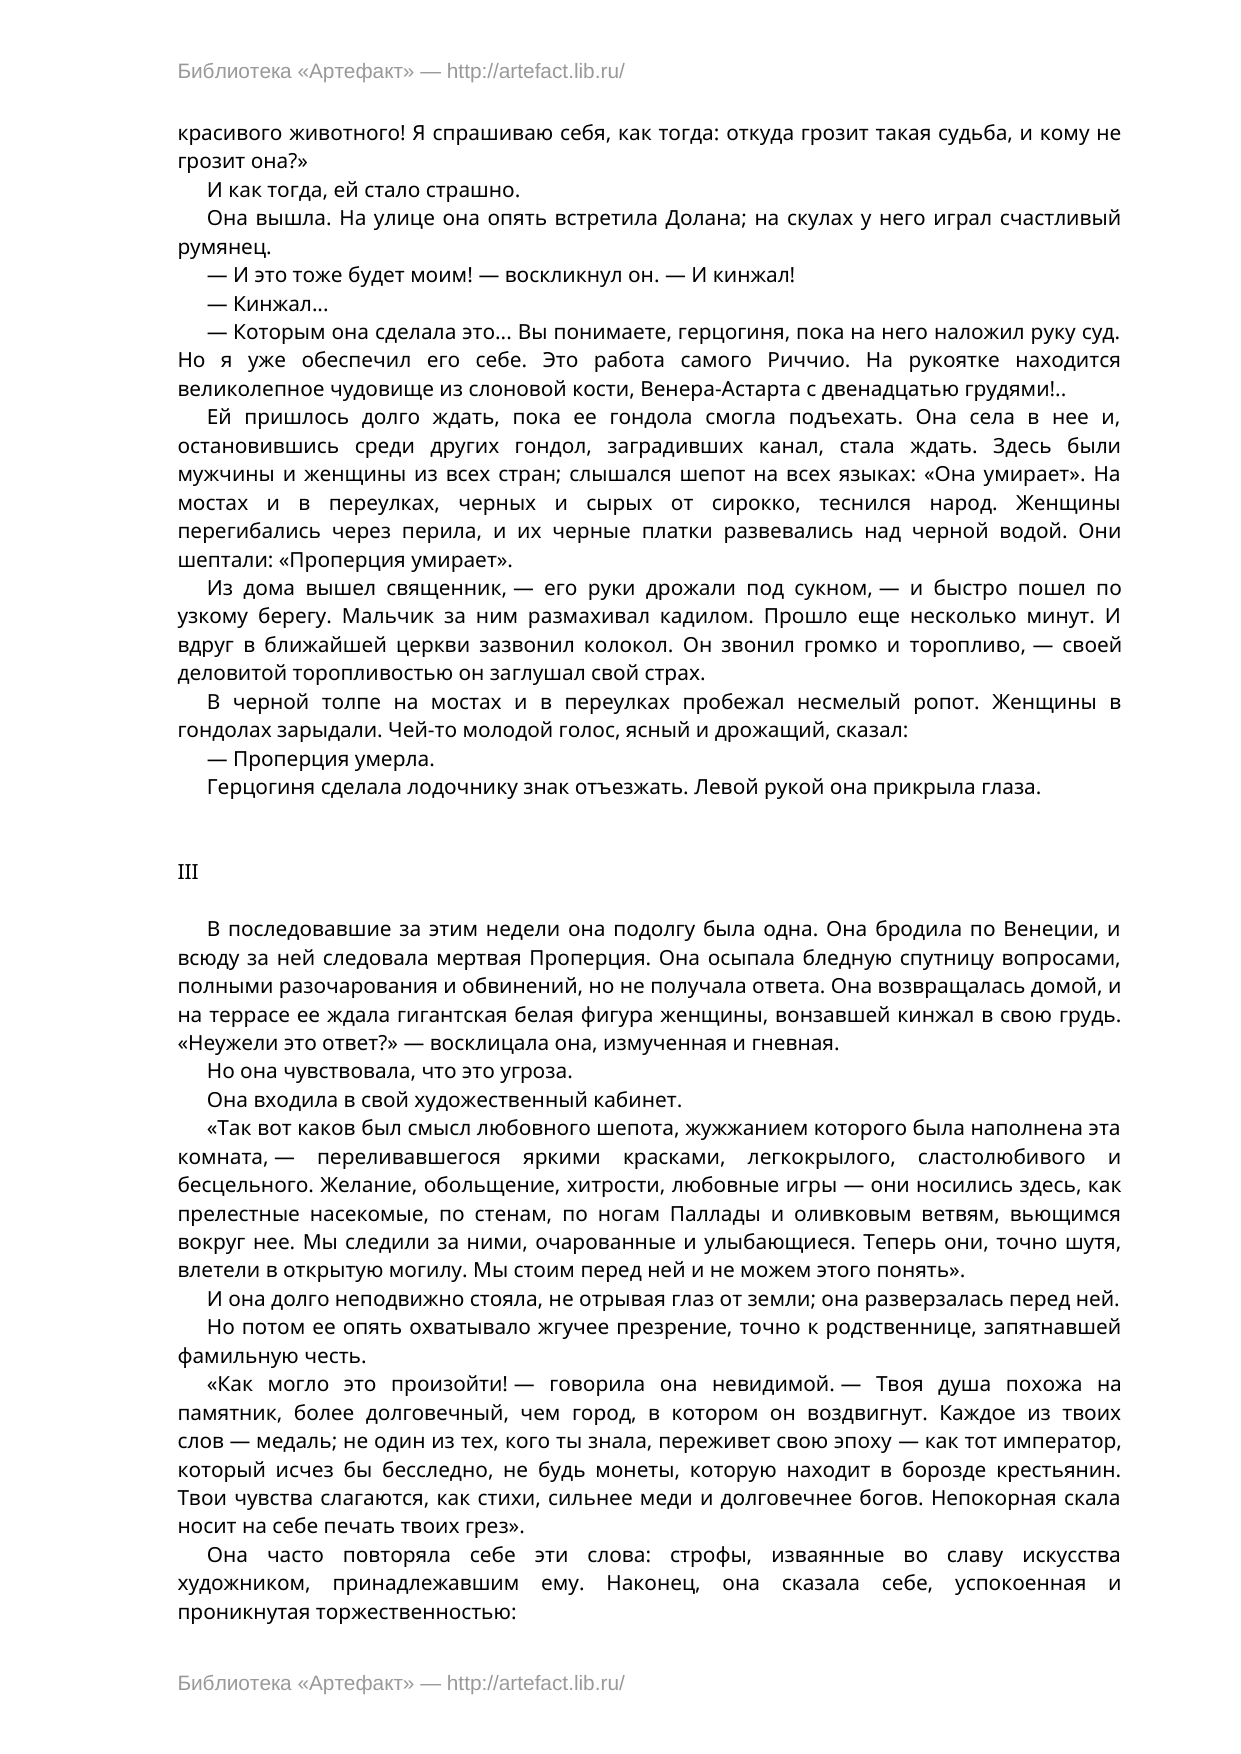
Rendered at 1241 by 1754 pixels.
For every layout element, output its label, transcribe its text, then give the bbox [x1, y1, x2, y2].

text Она входила в свой художественный кабинет. [177, 1085, 1122, 1113]
text — Проперция умерла. [177, 744, 1122, 772]
text Но она чувствовала, что это угроза. [177, 1057, 1122, 1085]
text И она долго неподвижно стояла, не отрывая глаз от земли; она разверзалась перед ней. [177, 1284, 1122, 1312]
text III [177, 801, 1122, 886]
text Она часто повторяла себе эти слова: строфы, изваянные во славу искусства художником, принадлежавшим ему. Наконец, она сказала себе, успокоенная и проникнутая торжественностью: [177, 1540, 1122, 1625]
text — Которым она сделала это... Вы понимаете, герцогиня, пока на него наложил руку суд. Но я уже обеспечил его себе. Это работа самого Риччио. На рукоятке находится великолепное чудовище из слоновой кости, Венера-Астарта с двенадцатью грудями!.. [177, 317, 1122, 402]
text «Как могло это произойти! — говорила она невидимой. — Твоя душа похожа на памятник, более долговечный, чем город, в котором он воздвигнут. Каждое из твоих слов — медаль; не один из тех, кого ты знала, переживет свою эпоху — как тот император, который исчез бы бесследно, не будь монеты, которую находит в борозде крестьянин. Твои чувства слагаются, как стихи, сильнее меди и долговечнее богов. Непокорная скала носит на себе печать твоих грез». [177, 1369, 1122, 1540]
text Но потом ее опять охватывало жгучее презрение, точно к родственнице, запятнавшей фамильную честь. [177, 1312, 1122, 1369]
text Из дома вышел священник, — его руки дрожали под сукном, — и быстро пошел по узкому берегу. Мальчик за ним размахивал кадилом. Прошло еще несколько минут. И вдруг в ближайшей церкви зазвонил колокол. Он звонил громко и торопливо, — своей деловитой торопливостью он заглушал свой страх. [177, 573, 1122, 687]
text Ей пришлось долго ждать, пока ее гондола смогла подъехать. Она села в нее и, остановившись среди других гондол, заградивших канал, стала ждать. Здесь были мужчины и женщины из всех стран; слышался шепот на всех языках: «Она умирает». На мостах и в переулках, черных и сырых от сирокко, теснился народ. Женщины перегибались через перила, и их черные платки развевались над черной водой. Они шептали: «Проперция умирает». [177, 402, 1122, 573]
text В черной толпе на мостах и в переулках пробежал несмелый ропот. Женщины в гондолах зарыдали. Чей-то молодой голос, ясный и дрожащий, сказал: [177, 687, 1122, 744]
text Герцогиня сделала лодочнику знак отъезжать. Левой рукой она прикрыла глаза. [177, 772, 1122, 801]
text Она вышла. На улице она опять встретила Долана; на скулах у него играл счастливый румянец. [177, 203, 1122, 260]
text — И это тоже будет моим! — воскликнул он. — И кинжал! [177, 260, 1122, 289]
text — Кинжал... [177, 289, 1122, 317]
text И как тогда, ей стало страшно. [177, 175, 1122, 203]
text «Так вот каков был смысл любовного шепота, жужжанием которого была наполнена эта комната, — переливавшегося яркими красками, легкокрылого, сластолюбивого и бесцельного. Желание, обольщение, хитрости, любовные игры — они носились здесь, как прелестные насекомые, по стенам, по ногам Паллады и оливковым ветвям, вьющимся вокруг нее. Мы следили за ними, очарованные и улыбающиеся. Теперь они, точно шутя, влетели в открытую могилу. Мы стоим перед ней и не можем этого понять». [177, 1113, 1122, 1284]
text В последовавшие за этим недели она подолгу была одна. Она бродила по Венеции, и всюду за ней следовала мертвая Проперция. Она осыпала бледную спутницу вопросами, полными разочарования и обвинений, но не получала ответа. Она возвращалась домой, и на террасе ее ждала гигантская белая фигура женщины, вонзавшей кинжал в свою грудь. «Неужели это ответ?» — восклицала она, измученная и гневная. [177, 914, 1122, 1057]
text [177, 118, 1122, 175]
